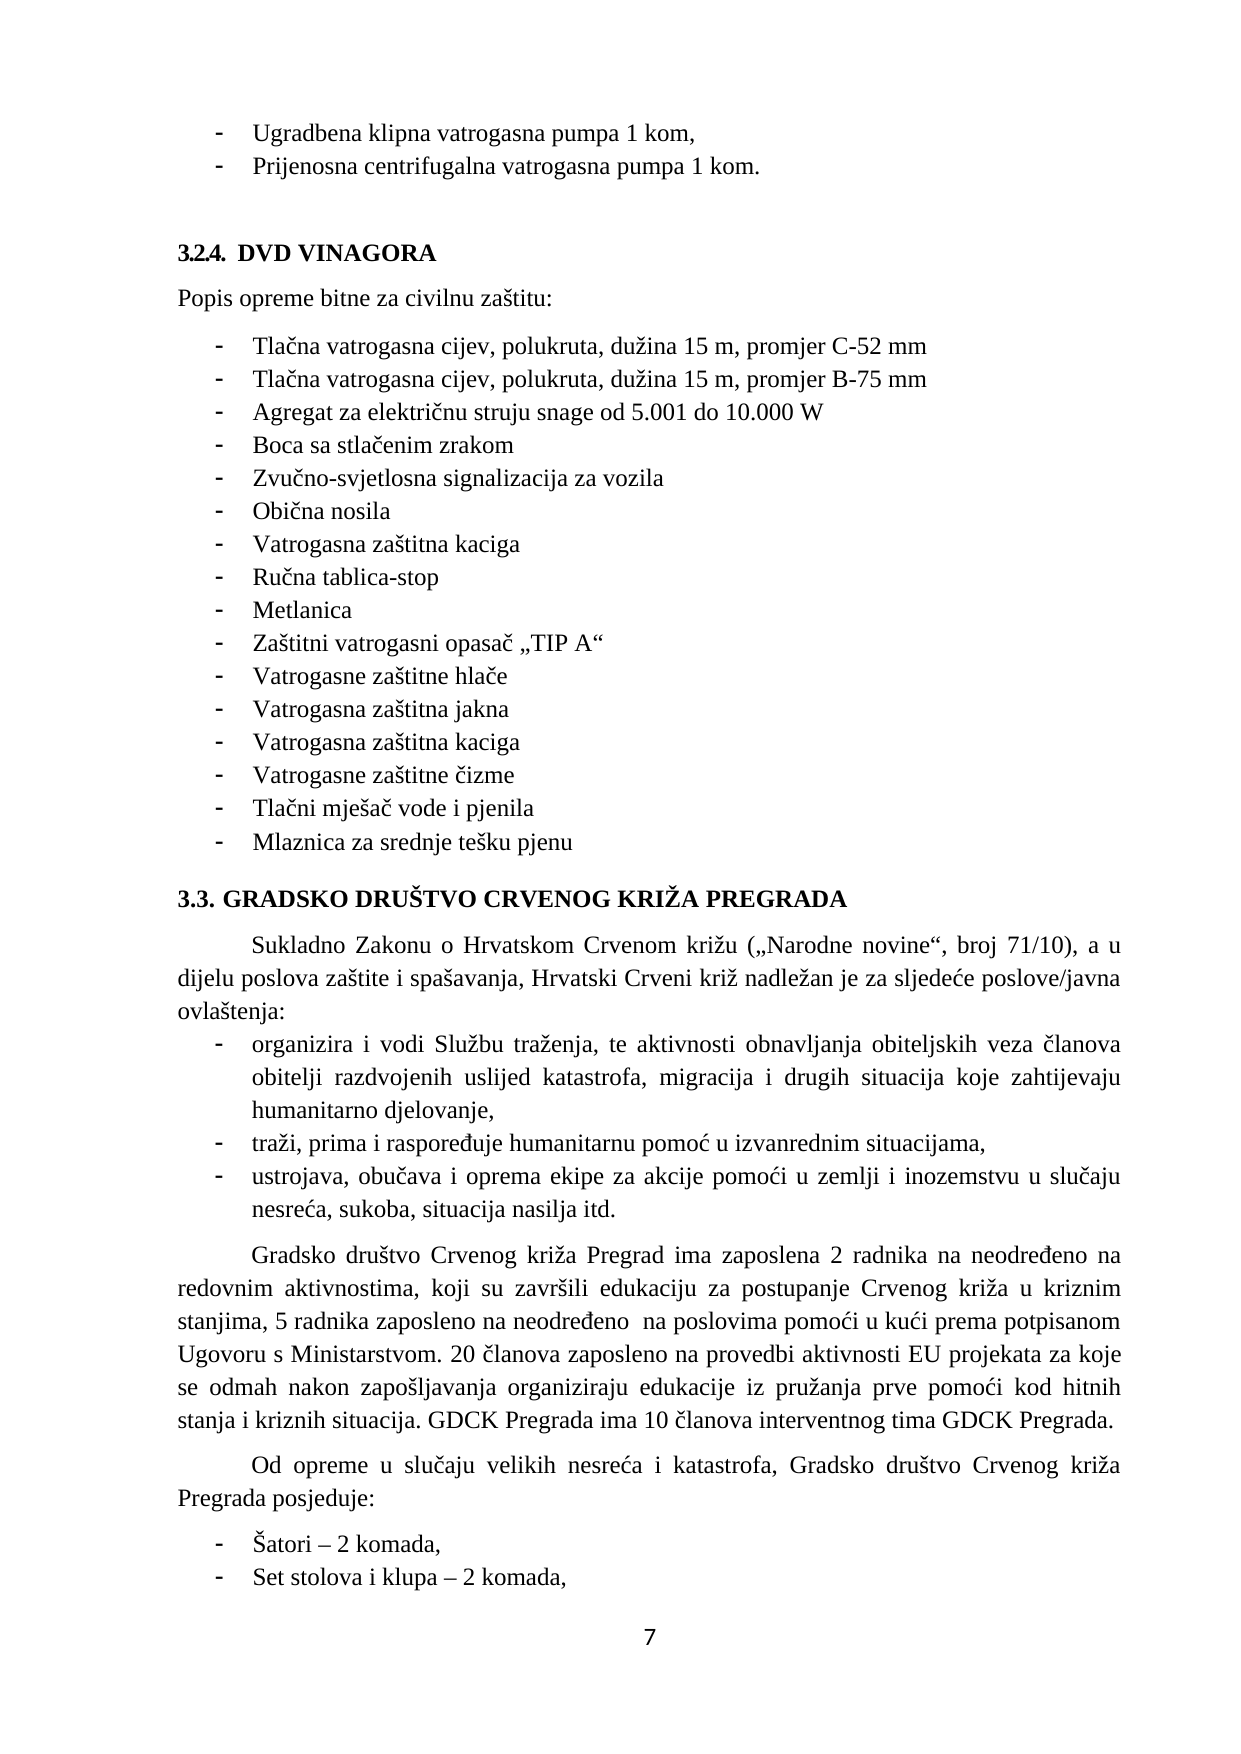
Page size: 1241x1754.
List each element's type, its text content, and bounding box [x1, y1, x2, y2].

list Metlanica [215, 595, 1122, 624]
text Sukladno Zakonu o Hrvatskom Crvenom križu („Narodne novine“, broj 71/10), a u dijelu poslova zaštite i spašavanja, Hrvatski Crveni križ nadležan je za sljedeće poslove/javna ovlaštenja: [177, 930, 1122, 1025]
list Boca sa stlačenim zrakom [215, 430, 1122, 459]
list Vatrogasne zaštitne čizme [215, 761, 1122, 789]
list Ugradbena klipna vatrogasna pumpa 1 kom, [215, 118, 1122, 147]
list ustrojava, obučava i oprema ekipe za akcije pomoći u zemlji i inozemstvu u slučaju nesreća, sukoba, situacija nasilja itd. [214, 1161, 1122, 1223]
list Ručna tablica-stop [215, 562, 1122, 591]
list Vatrogasna zaštitna kaciga [215, 529, 1122, 558]
list Zaštitni vatrogasni opasač „TIP A“ [215, 628, 1122, 657]
list Vatrogasne zaštitne hlače [215, 661, 1122, 690]
text Od opreme u slučaju velikih nesreća i katastrofa, Gradsko društvo Crvenog križa Pregrada posjeduje: [177, 1450, 1122, 1512]
list Tlačni mješač vode i pjenila [215, 793, 1122, 822]
list Agregat za električnu struju snage od 5.001 do 10.000 W [215, 397, 1122, 426]
list Zvučno-svjetlosna signalizacija za vozila [215, 463, 1122, 492]
subtitle DVD VINAGORA [177, 238, 1122, 267]
subtitle GRADSKO DRUŠTVO CRVENOG KRIŽA PREGRADA [177, 884, 1122, 913]
list Set stolova i klupa – 2 komada, [215, 1562, 1122, 1591]
list organizira i vodi Službu traženja, te aktivnosti obnavljanja obiteljskih veza članova obitelji razdvojenih uslijed katastrofa, migracija i drugih situacija koje zahtijevaju humanitarno djelovanje, [214, 1029, 1122, 1124]
list Mlaznica za srednje tešku pjenu [215, 827, 1122, 855]
list Obična nosila [215, 496, 1122, 525]
list Tlačna vatrogasna cijev, polukruta, dužina 15 m, promjer B-75 mm [215, 364, 1122, 393]
list Šatori – 2 komada, [215, 1529, 1122, 1558]
list Prijenosna centrifugalna vatrogasna pumpa 1 kom. [215, 151, 1122, 180]
list Vatrogasna zaštitna kaciga [215, 727, 1122, 756]
list Tlačna vatrogasna cijev, polukruta, dužina 15 m, promjer C-52 mm [215, 331, 1122, 360]
list Vatrogasna zaštitna jakna [215, 694, 1122, 723]
list traži, prima i raspoređuje humanitarnu pomoć u izvanrednim situacijama, [214, 1128, 1122, 1157]
text Gradsko društvo Crvenog križa Pregrad ima zaposlena 2 radnika na neodređeno na redovnim aktivnostima, koji su završili edukaciju za postupanje Crvenog križa u kriznim stanjima, 5 radnika zaposleno na neodređeno na poslovima pomoći u kući prema potpisanom Ugovoru s Ministarstvom. 20 članova zaposleno na provedbi aktivnosti EU projekata za koje se odmah nakon zapošljavanja organiziraju edukacije iz pružanja prve pomoći kod hitnih stanja i kriznih situacija. GDCK Pregrada ima 10 članova interventnog tima GDCK Pregrada. [177, 1240, 1122, 1434]
text Popis opreme bitne za civilnu zaštitu: [177, 283, 1122, 312]
